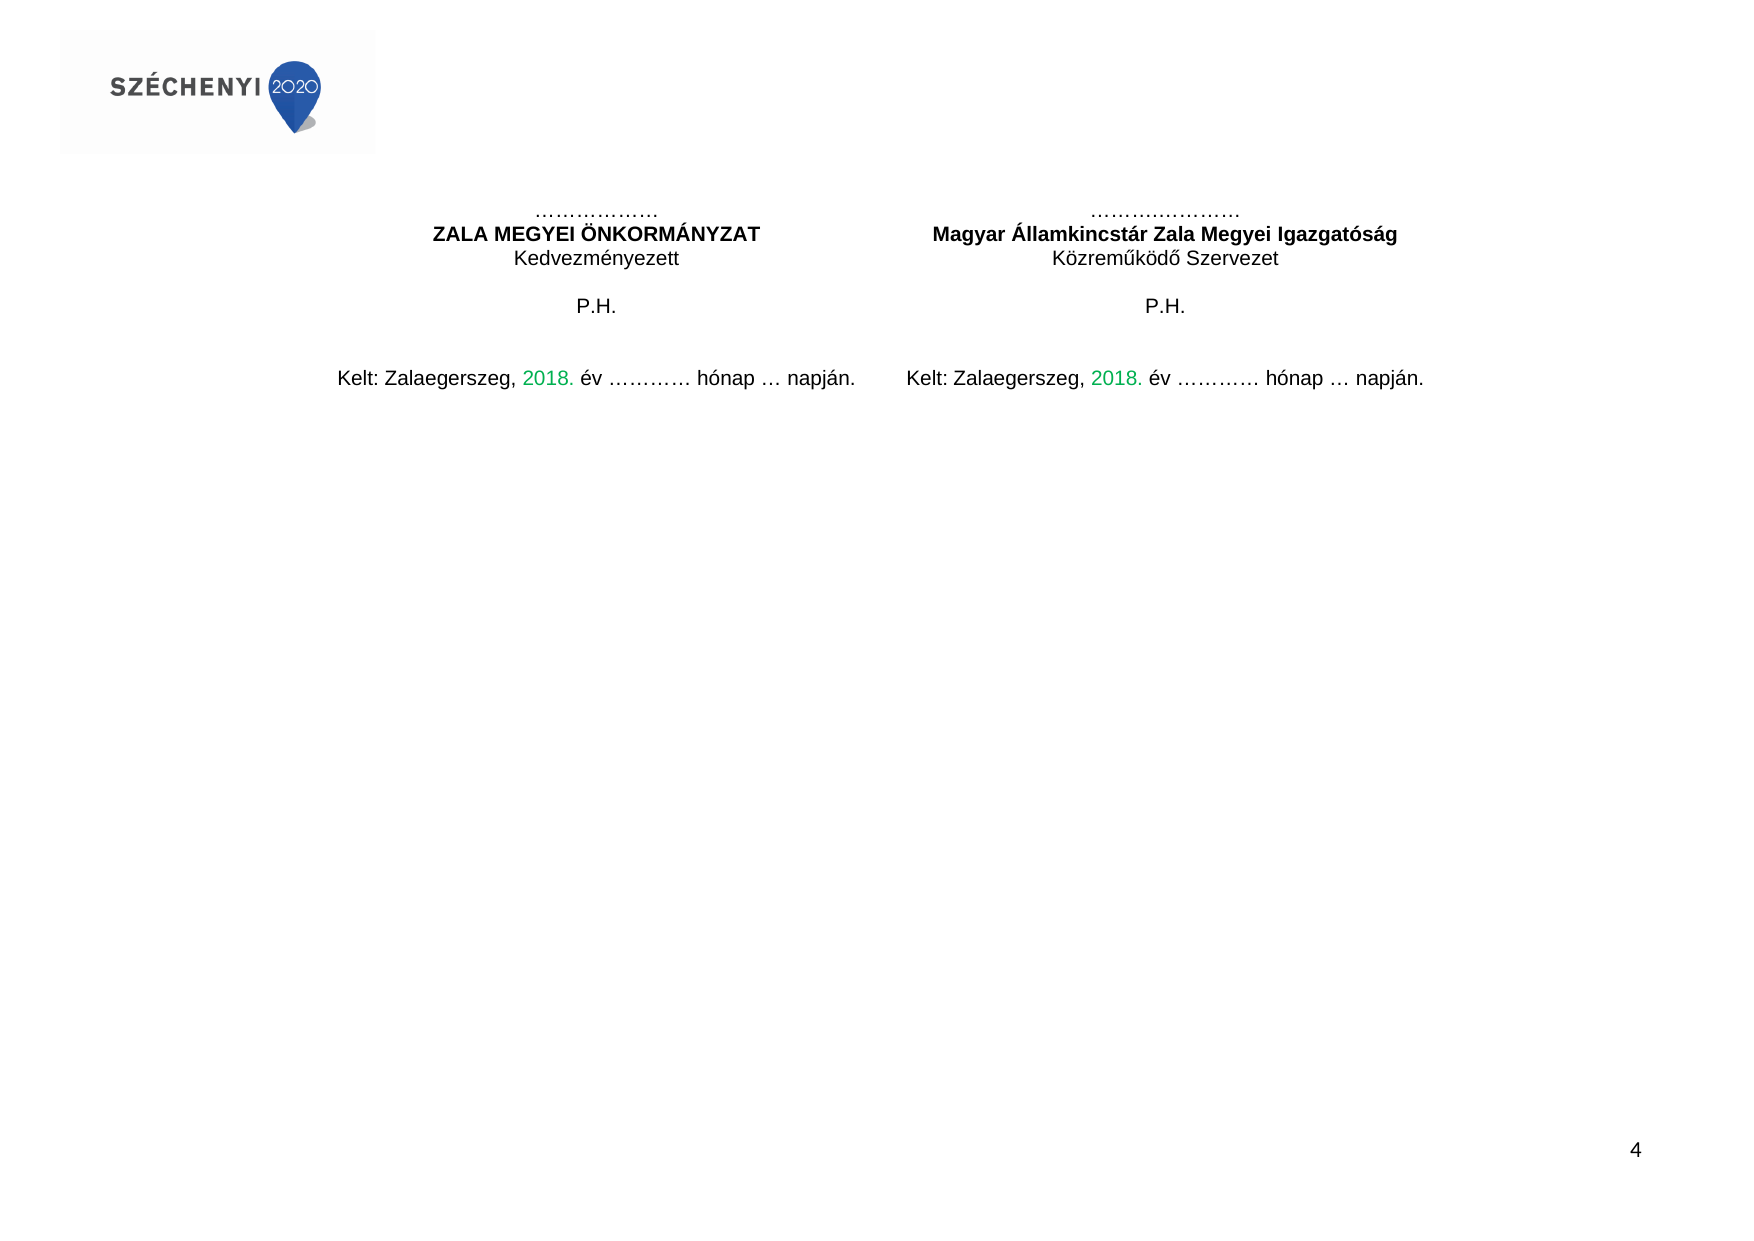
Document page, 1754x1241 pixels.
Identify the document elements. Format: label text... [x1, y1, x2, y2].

table_header ……………… ZALA MEGYEI ÖNKORMÁNYZAT Kedvezményezett P.H. Kelt: Zalaegerszeg, 2018. év ………… hónap … napján. [308, 198, 884, 389]
picture [59, 30, 376, 154]
table_header ……….………… Magyar Államkincstár Zala Megyei Igazgatóság Közreműködő Szervezet P.H. Kelt: Zalaegerszeg, 2018. év ………… hónap … napján. [885, 198, 1446, 389]
